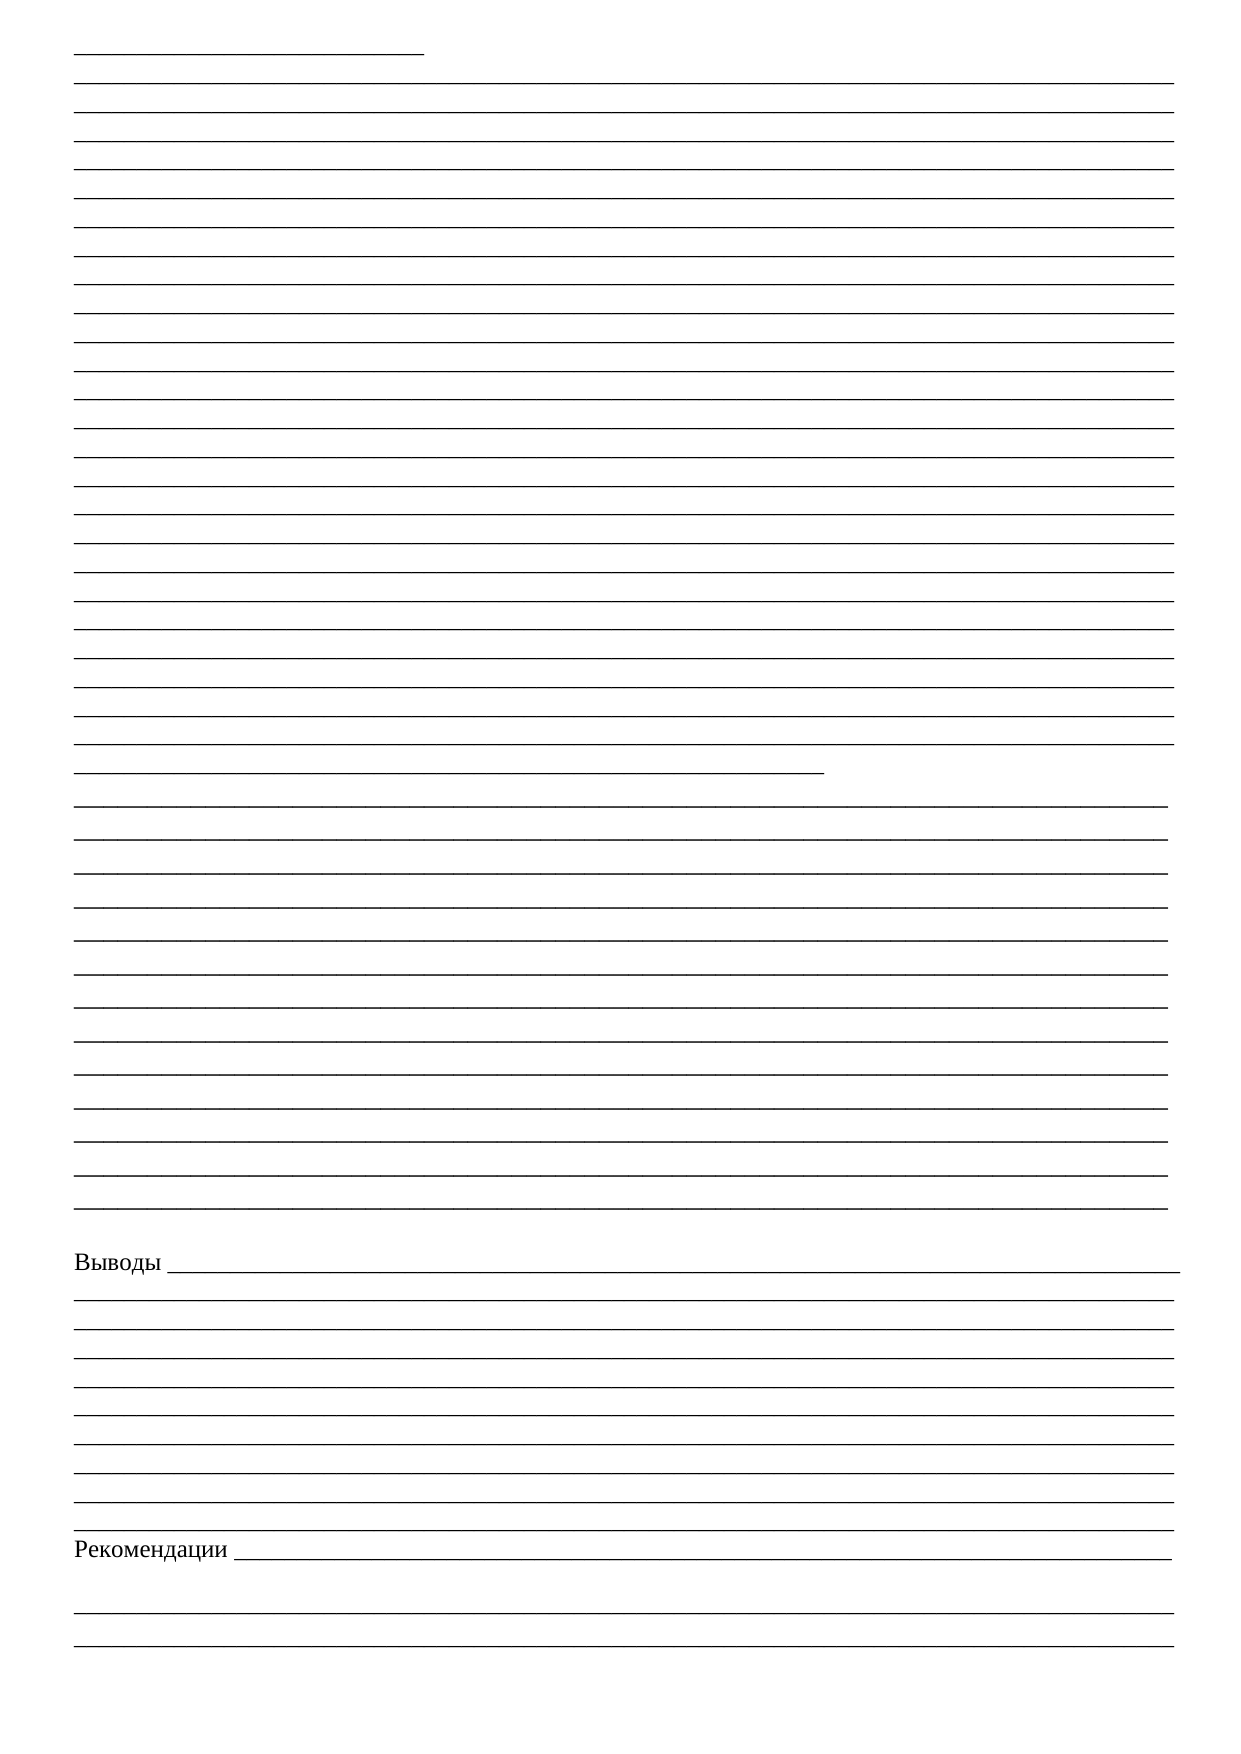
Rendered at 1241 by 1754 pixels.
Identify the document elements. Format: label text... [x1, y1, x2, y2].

text _________________________________________________________________________________________________________________________________________________________________________________________________________________________________________________________________________________________________________________________________________________________________________________________________________________________________________________________________________________________________________________________________________________________________________________________________________________________________________________________________________________________________________________________________________________________________________________________________________________________________________________________ [74, 777, 1181, 1146]
text Рекомендации ___________________________________________________________________________ [74, 1534, 1181, 1563]
text Выводы _________________________________________________________________________________ ________________________________________________________________________________________________________________________________________________________________________________________________________________________________________________________________________________________________________________________________________________________________________________________________________________________________________________________________________________________________________________________________________________________________________________________________________________________________________________________________________________________________________________________________________________________________________________________________________________________ [74, 1247, 1181, 1534]
text ______________________________________________________________________________________________________________________________________________________ [74, 1146, 1181, 1213]
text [74, 1588, 1181, 1650]
text ________________________________________________________________________________________________________________________________________________________________________________________________________________________________________________________________________________________________________________________________________________________________________________________________________________________________________________________________________________________________________________________________________________________________________________________________________________________________________________________________________________________________________________________________________________________________________________________________________________________________________________________________________________________________________________________________________________________________________________________________________________________________________________________________________________________________________________________________________________________________________________________________________________________________________________________________________________________________________________________________________________________________________________________________________________________________________________________________________________________________________________________________________________________________________________________________________________________________________________________________________________________________________________________________________________________________________________________________________________________________________________________________________________________________________________________________________________________________________________________________________________________________________________________________________________________________________________________________________________________________________________________________________________________________________________________________________________________ [74, 29, 1181, 777]
